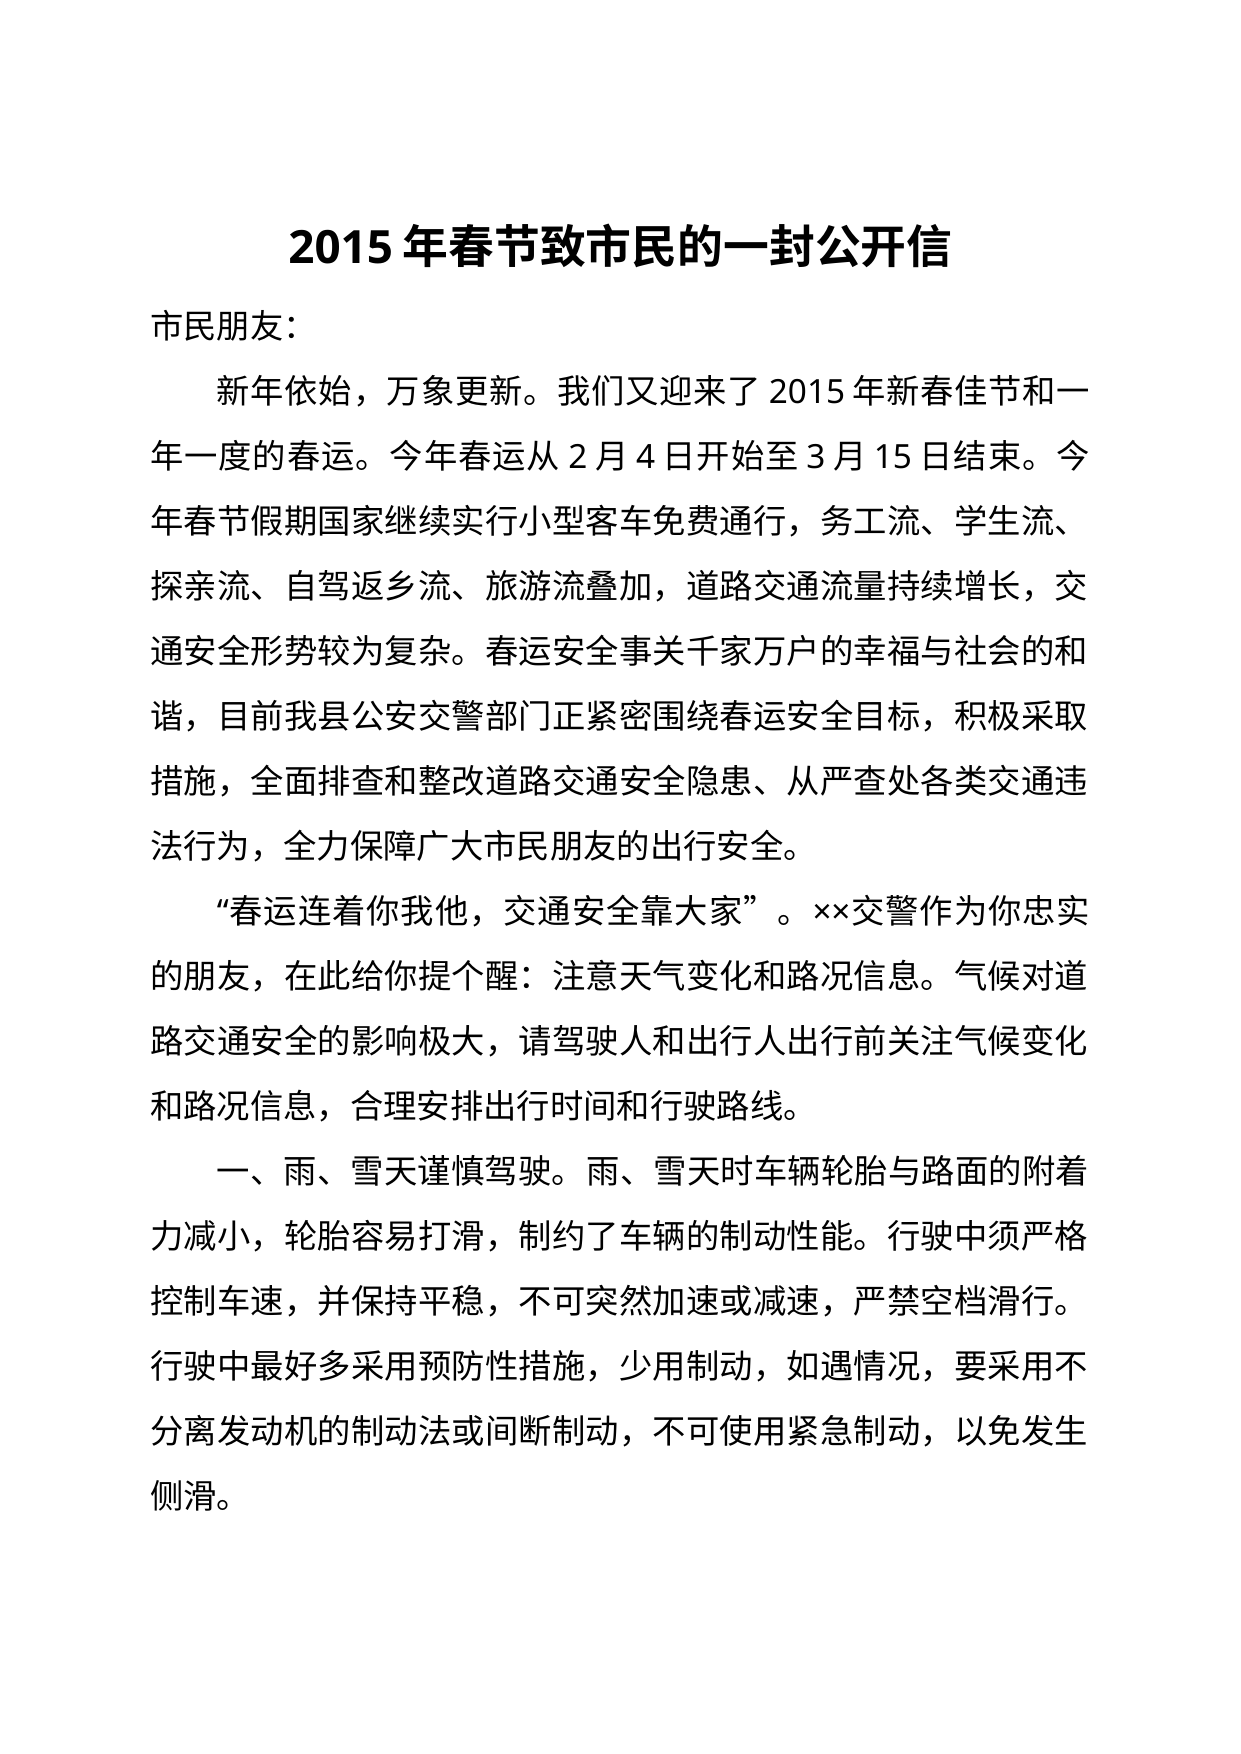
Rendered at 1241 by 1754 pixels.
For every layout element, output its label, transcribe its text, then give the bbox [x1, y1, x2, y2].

text 市民朋友： [150, 292, 1090, 357]
text 2015年春节致市民的一封公开信 [150, 194, 1090, 292]
text 一、雨、雪天谨慎驾驶。雨、雪天时车辆轮胎与路面的附着力减小，轮胎容易打滑，制约了车辆的制动性能。行驶中须严格控制车速，并保持平稳，不可突然加速或减速，严禁空档滑行。行驶中最好多采用预防性措施，少用制动，如遇情况，要采用不分离发动机的制动法或间断制动，不可使用紧急制动，以免发生侧滑。 [150, 1137, 1090, 1527]
text 新年依始，万象更新。我们又迎来了2015年新春佳节和一年一度的春运。今年春运从2月4日开始至3月15日结束。今年春节假期国家继续实行小型客车免费通行，务工流、学生流、探亲流、自驾返乡流、旅游流叠加，道路交通流量持续增长，交通安全形势较为复杂。春运安全事关千家万户的幸福与社会的和谐，目前我县公安交警部门正紧密围绕春运安全目标，积极采取措施，全面排查和整改道路交通安全隐患、从严查处各类交通违法行为，全力保障广大市民朋友的出行安全。 [150, 357, 1090, 877]
text “春运连着你我他，交通安全靠大家”。××交警作为你忠实的朋友，在此给你提个醒：注意天气变化和路况信息。气候对道路交通安全的影响极大，请驾驶人和出行人出行前关注气候变化和路况信息，合理安排出行时间和行驶路线。 [150, 877, 1090, 1137]
